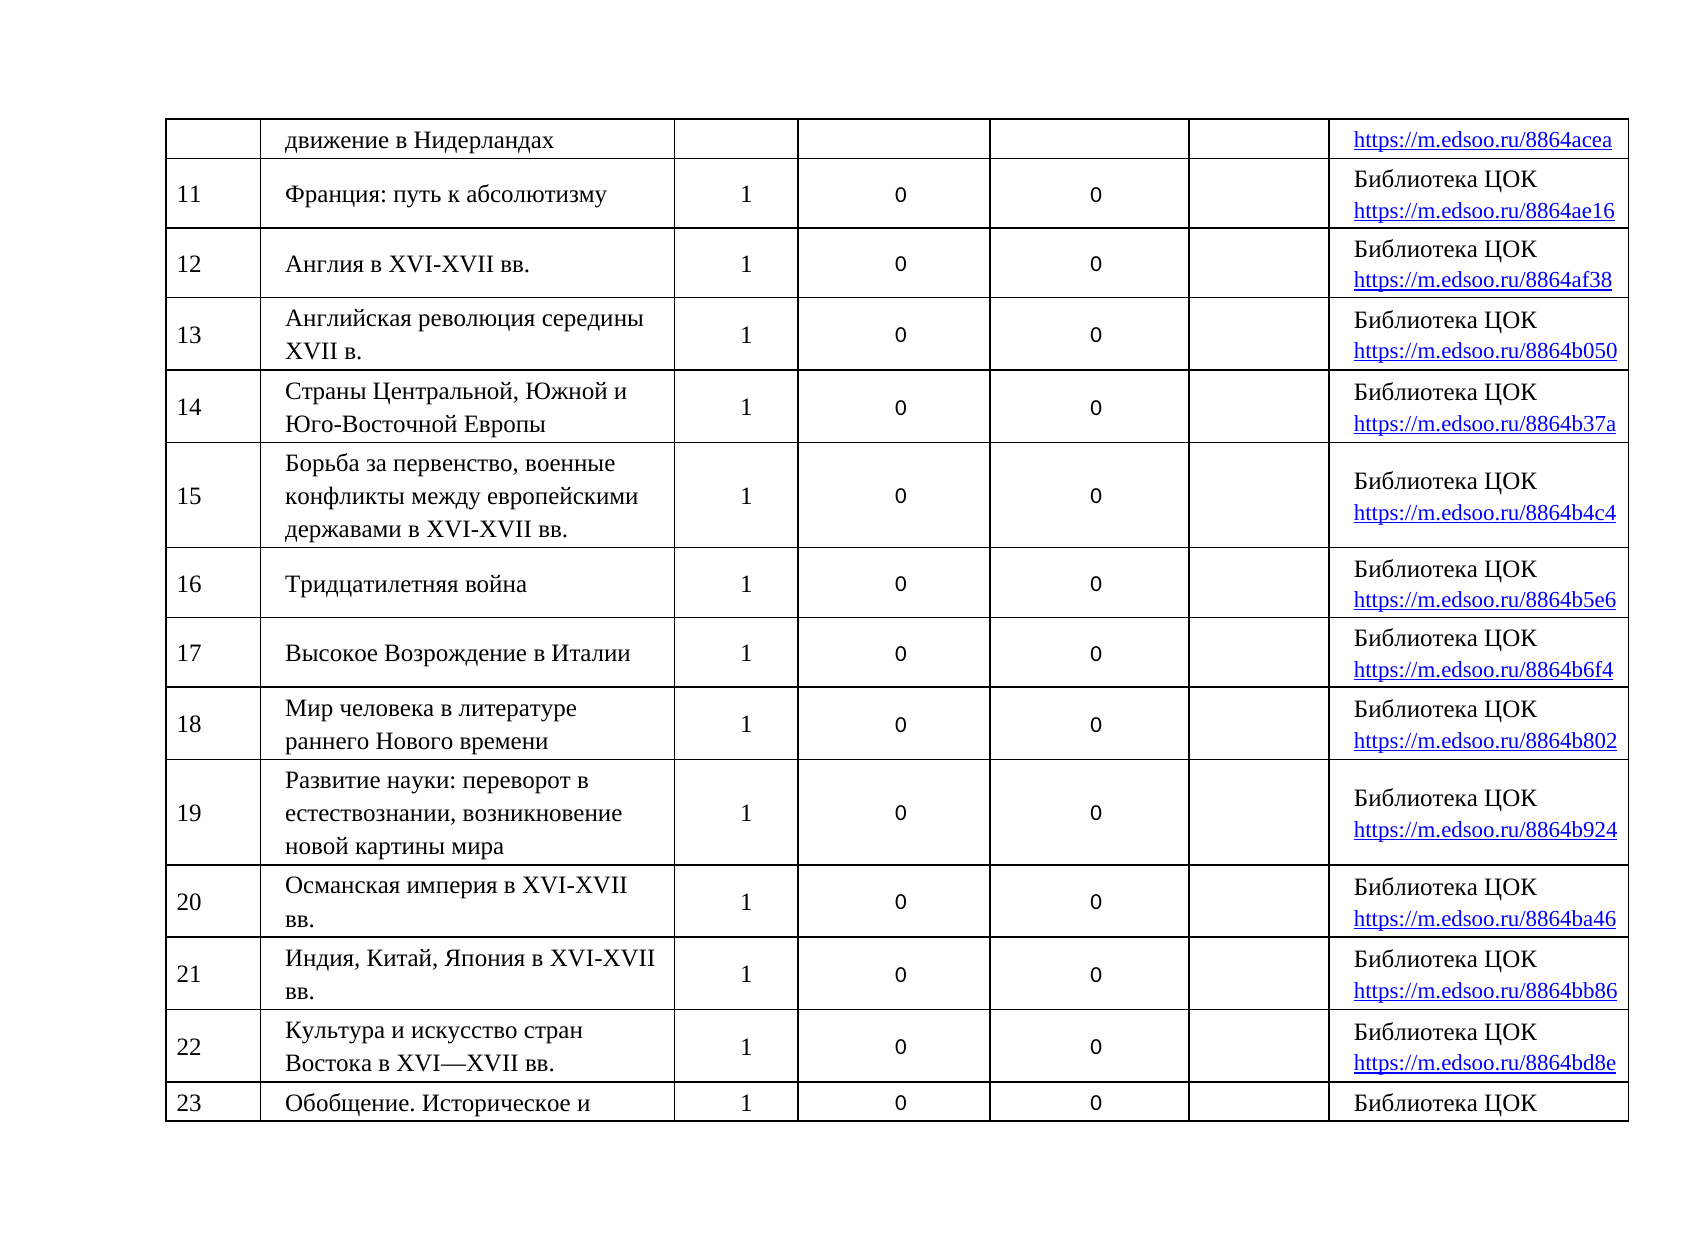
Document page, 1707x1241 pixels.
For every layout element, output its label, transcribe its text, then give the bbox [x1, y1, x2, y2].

table_cell 0 [991, 229, 1188, 297]
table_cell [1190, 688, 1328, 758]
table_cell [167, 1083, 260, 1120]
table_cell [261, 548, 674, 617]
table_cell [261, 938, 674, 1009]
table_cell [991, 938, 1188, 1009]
table_cell 0 [799, 229, 989, 297]
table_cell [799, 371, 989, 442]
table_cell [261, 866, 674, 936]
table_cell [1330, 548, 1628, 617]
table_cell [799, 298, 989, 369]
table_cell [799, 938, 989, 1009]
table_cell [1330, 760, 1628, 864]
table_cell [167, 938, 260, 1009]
table_cell 0 [991, 159, 1188, 227]
table_cell Библиотека ЦОК https://m.edsoo.ru/8864ae16 [1330, 159, 1628, 227]
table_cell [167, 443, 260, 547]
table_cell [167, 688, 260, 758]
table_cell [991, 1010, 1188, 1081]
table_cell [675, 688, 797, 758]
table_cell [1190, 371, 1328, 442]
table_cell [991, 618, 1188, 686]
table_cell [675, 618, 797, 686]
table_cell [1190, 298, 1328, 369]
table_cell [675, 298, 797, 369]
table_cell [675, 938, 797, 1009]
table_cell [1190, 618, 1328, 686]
table_cell 1 [675, 159, 797, 227]
table_cell 11 [167, 159, 260, 227]
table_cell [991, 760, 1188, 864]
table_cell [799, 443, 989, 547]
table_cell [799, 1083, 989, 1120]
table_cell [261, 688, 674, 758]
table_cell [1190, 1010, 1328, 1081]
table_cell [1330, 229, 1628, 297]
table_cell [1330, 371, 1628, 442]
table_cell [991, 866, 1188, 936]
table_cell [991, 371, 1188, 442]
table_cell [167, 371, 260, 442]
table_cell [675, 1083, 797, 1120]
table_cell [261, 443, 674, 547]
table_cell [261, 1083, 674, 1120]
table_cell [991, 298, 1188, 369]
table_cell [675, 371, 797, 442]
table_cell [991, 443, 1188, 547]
table_cell 1 [675, 229, 797, 297]
table_cell Франция: путь к абсолютизму [261, 159, 674, 227]
table_cell 0 [991, 120, 1188, 157]
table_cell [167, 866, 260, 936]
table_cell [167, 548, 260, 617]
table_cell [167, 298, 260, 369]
table_cell [1190, 159, 1328, 227]
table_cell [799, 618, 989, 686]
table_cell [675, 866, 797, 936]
table_cell Англия в XVI-XVII вв. [261, 229, 674, 297]
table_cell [1330, 120, 1628, 157]
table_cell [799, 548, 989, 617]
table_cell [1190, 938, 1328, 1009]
table_cell 0 [799, 120, 989, 157]
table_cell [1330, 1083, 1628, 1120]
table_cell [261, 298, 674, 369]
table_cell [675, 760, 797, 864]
table_cell 10 [167, 120, 260, 157]
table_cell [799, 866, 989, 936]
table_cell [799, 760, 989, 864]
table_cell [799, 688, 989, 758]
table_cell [261, 120, 674, 157]
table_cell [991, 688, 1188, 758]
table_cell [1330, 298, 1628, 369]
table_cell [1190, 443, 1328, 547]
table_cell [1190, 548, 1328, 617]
table_cell 12 [167, 229, 260, 297]
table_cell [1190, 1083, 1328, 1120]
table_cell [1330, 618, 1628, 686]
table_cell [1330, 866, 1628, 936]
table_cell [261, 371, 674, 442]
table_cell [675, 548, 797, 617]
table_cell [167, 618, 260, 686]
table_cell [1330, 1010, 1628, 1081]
table_cell 1 [675, 120, 797, 157]
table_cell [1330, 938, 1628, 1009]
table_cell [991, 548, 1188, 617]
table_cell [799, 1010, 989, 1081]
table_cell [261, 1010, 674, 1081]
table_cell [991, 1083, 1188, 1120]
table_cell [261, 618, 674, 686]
table_cell [1190, 229, 1328, 297]
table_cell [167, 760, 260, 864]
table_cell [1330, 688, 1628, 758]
table_cell [1190, 120, 1328, 157]
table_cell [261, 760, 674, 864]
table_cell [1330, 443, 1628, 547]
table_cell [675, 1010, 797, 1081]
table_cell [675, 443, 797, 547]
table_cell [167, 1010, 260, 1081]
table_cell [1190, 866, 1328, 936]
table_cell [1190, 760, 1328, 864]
table_cell 0 [799, 159, 989, 227]
